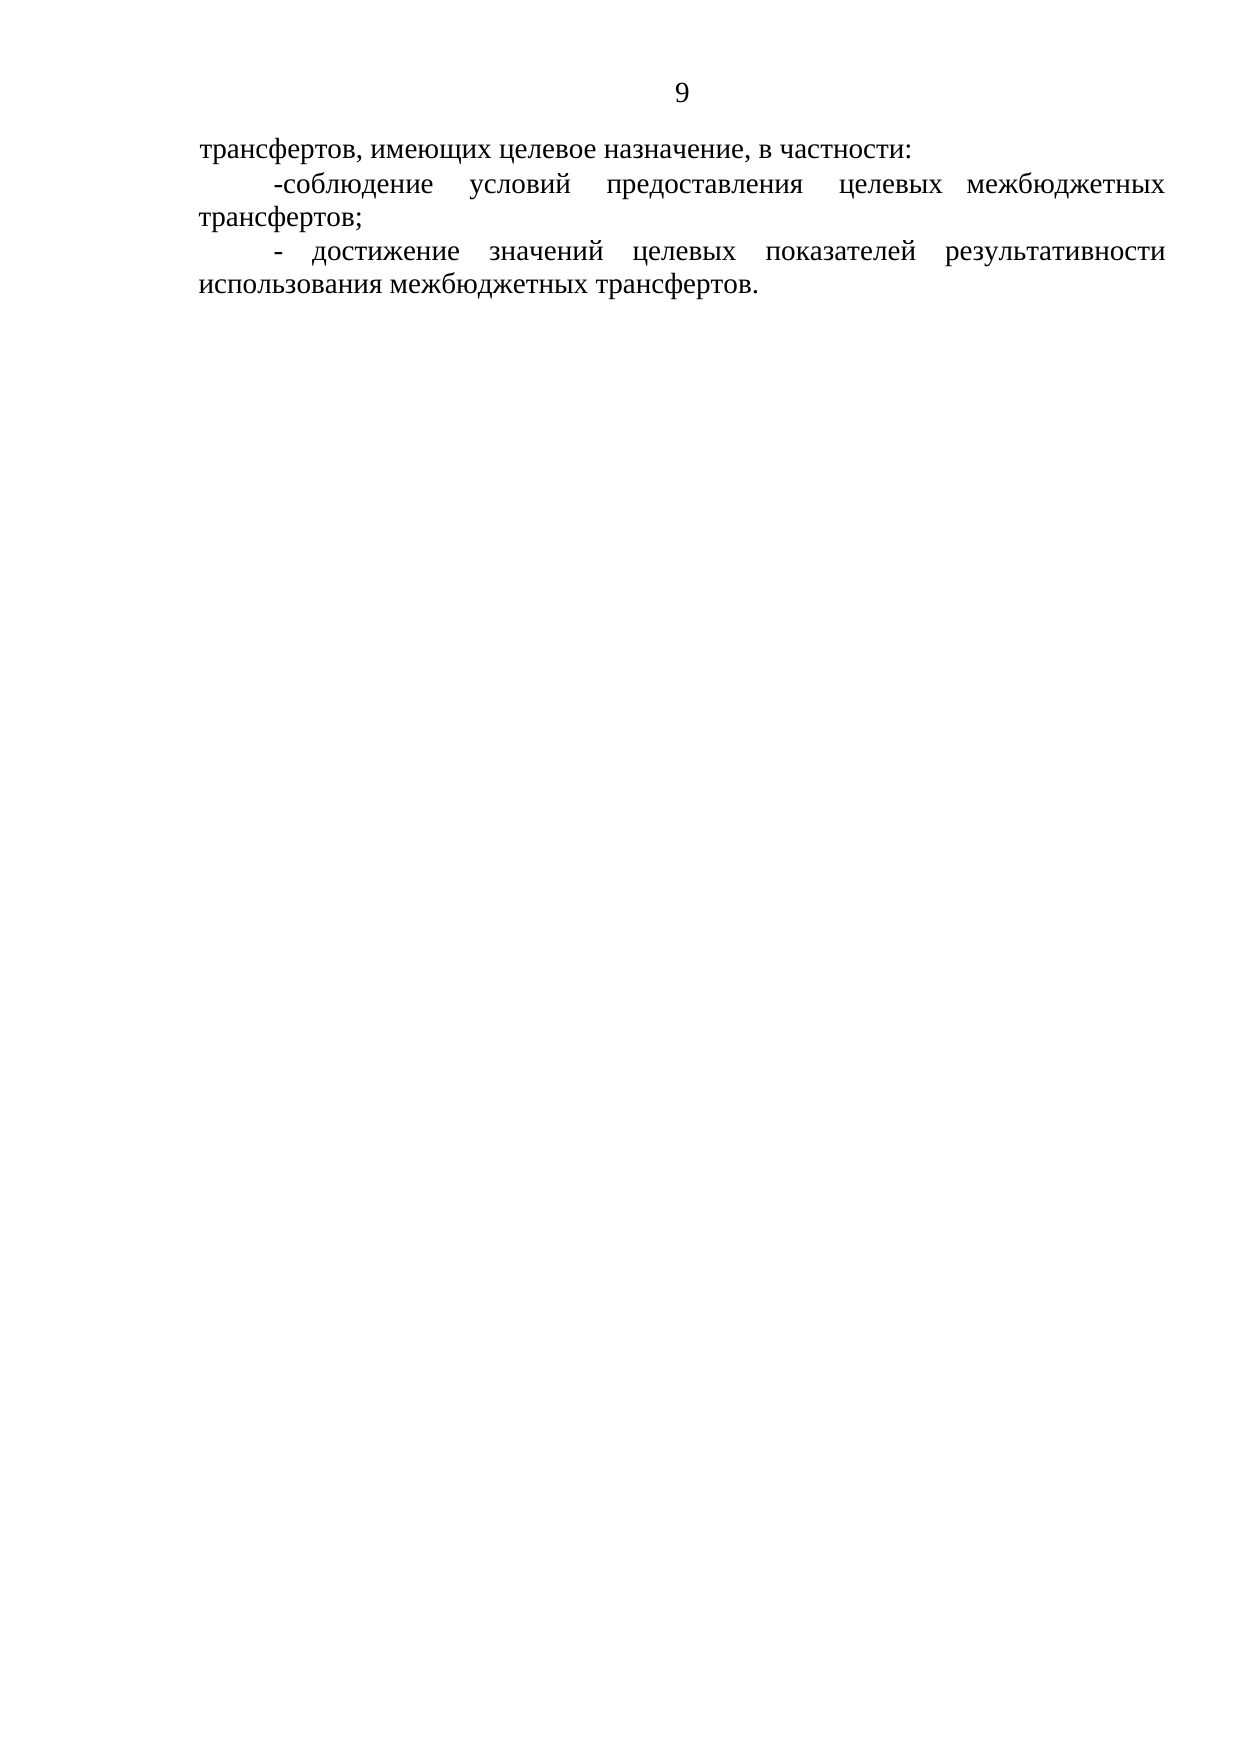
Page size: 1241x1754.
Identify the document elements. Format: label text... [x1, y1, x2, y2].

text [199, 133, 1162, 166]
text -соблюдение условий предоставления целевых межбюджетных трансфертов; [198, 167, 1166, 233]
text - достижение значений целевых показателей результативности использования межбюджетных трансфертов. [198, 233, 1166, 300]
